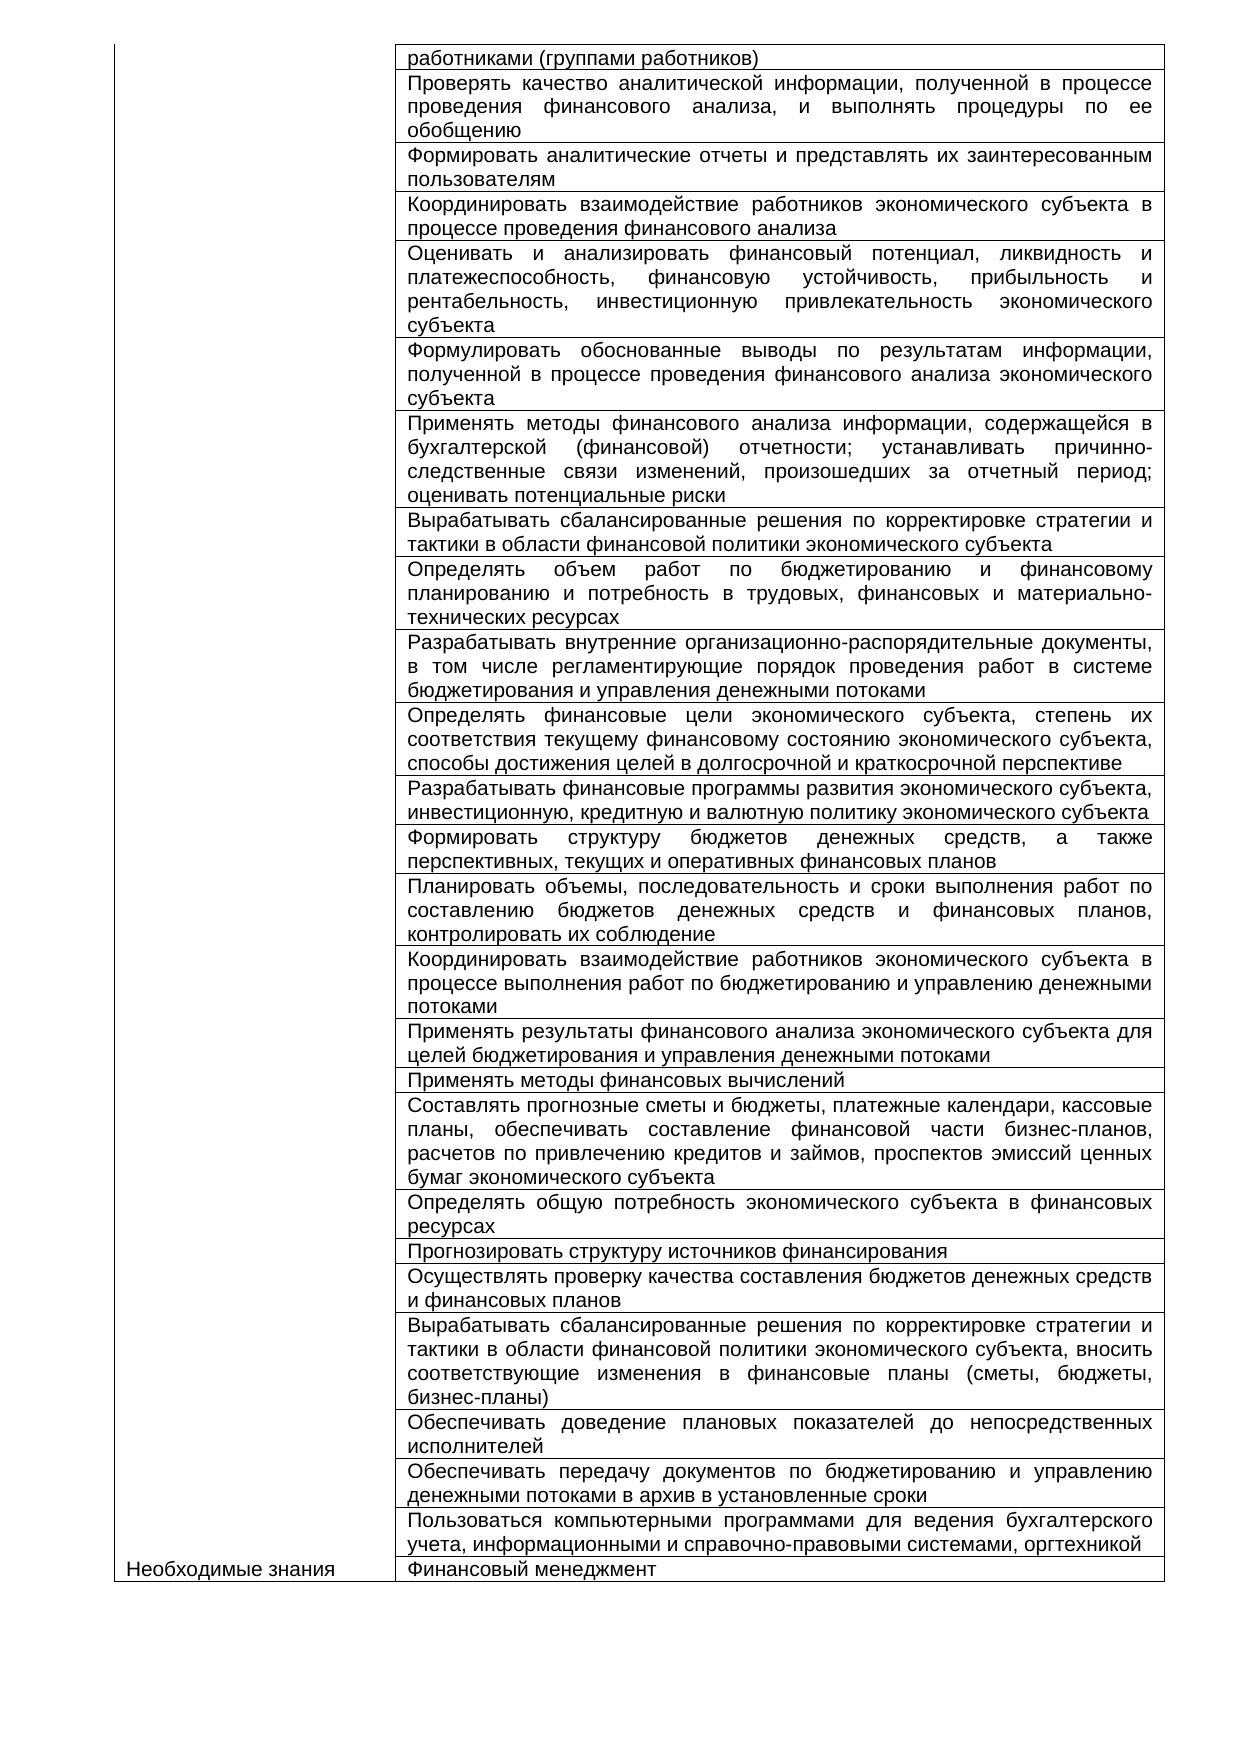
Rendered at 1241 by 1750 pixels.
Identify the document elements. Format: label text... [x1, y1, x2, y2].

table_cell Обеспечивать доведение плановых показателей до непосредственных исполнителей [396, 1410, 1164, 1458]
table_cell Вырабатывать сбалансированные решения по корректировке стратегии и тактики в области финансовой политики экономического субъекта, вносить соответствующие изменения в финансовые планы (сметы, бюджеты, бизнес-планы) [396, 1313, 1164, 1409]
table_cell Определять объем работ по бюджетированию и финансовому планированию и потребность в трудовых, финансовых и материально-технических ресурсах [396, 557, 1164, 629]
table_cell Применять методы финансовых вычислений [396, 1068, 1164, 1092]
table_cell Вырабатывать сбалансированные решения по корректировке стратегии и тактики в области финансовой политики экономического субъекта [396, 508, 1164, 556]
table_cell Осуществлять проверку качества составления бюджетов денежных средств и финансовых планов [396, 1264, 1164, 1312]
table_cell Координировать взаимодействие работников экономического субъекта в процессе выполнения работ по бюджетированию и управлению денежными потоками [396, 946, 1164, 1018]
table_cell Составлять прогнозные сметы и бюджеты, платежные календари, кассовые планы, обеспечивать составление финансовой части бизнес-планов, расчетов по привлечению кредитов и займов, проспектов эмиссий ценных бумаг экономического субъекта [396, 1093, 1164, 1189]
table_cell Необходимые знания [115, 1556, 395, 1581]
table_cell Применять результаты финансового анализа экономического субъекта для целей бюджетирования и управления денежными потоками [396, 1019, 1164, 1067]
table_cell Разрабатывать внутренние организационно-распорядительные документы, в том числе регламентирующие порядок проведения работ в системе бюджетирования и управления денежными потоками [396, 630, 1164, 702]
table_cell Определять финансовые цели экономического субъекта, степень их соответствия текущему финансовому состоянию экономического субъекта, способы достижения целей в долгосрочной и краткосрочной перспективе [396, 703, 1164, 774]
table_cell Пользоваться компьютерными программами для ведения бухгалтерского учета, информационными и справочно-правовыми системами, оргтехникой [396, 1508, 1164, 1556]
table_cell Формулировать обоснованные выводы по результатам информации, полученной в процессе проведения финансового анализа экономического субъекта [396, 338, 1164, 410]
table_cell Формировать структуру бюджетов денежных средств, а также перспективных, текущих и оперативных финансовых планов [396, 825, 1164, 872]
table_cell Оценивать и анализировать финансовый потенциал, ликвидность и платежеспособность, финансовую устойчивость, прибыльность и рентабельность, инвестиционную привлекательность экономического субъекта [396, 241, 1164, 337]
table_cell Разрабатывать финансовые программы развития экономического субъекта, инвестиционную, кредитную и валютную политику экономического субъекта [396, 776, 1164, 823]
table_cell Прогнозировать структуру источников финансирования [396, 1239, 1164, 1263]
table_cell Определять общую потребность экономического субъекта в финансовых ресурсах [396, 1190, 1164, 1238]
table_cell Координировать взаимодействие работников экономического субъекта в процессе проведения финансового анализа [396, 192, 1164, 240]
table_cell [396, 45, 1164, 69]
table_cell Планировать объемы, последовательность и сроки выполнения работ по составлению бюджетов денежных средств и финансовых планов, контролировать их соблюдение [396, 874, 1164, 945]
table_cell Проверять качество аналитической информации, полученной в процессе проведения финансового анализа, и выполнять процедуры по ее обобщению [396, 70, 1164, 142]
table_cell Формировать аналитические отчеты и представлять их заинтересованным пользователям [396, 143, 1164, 191]
table_cell Обеспечивать передачу документов по бюджетированию и управлению денежными потоками в архив в установленные сроки [396, 1459, 1164, 1507]
table_cell Применять методы финансового анализа информации, содержащейся в бухгалтерской (финансовой) отчетности; устанавливать причинно-следственные связи изменений, произошедших за отчетный период; оценивать потенциальные риски [396, 411, 1164, 507]
table_cell Финансовый менеджмент [396, 1557, 1164, 1581]
